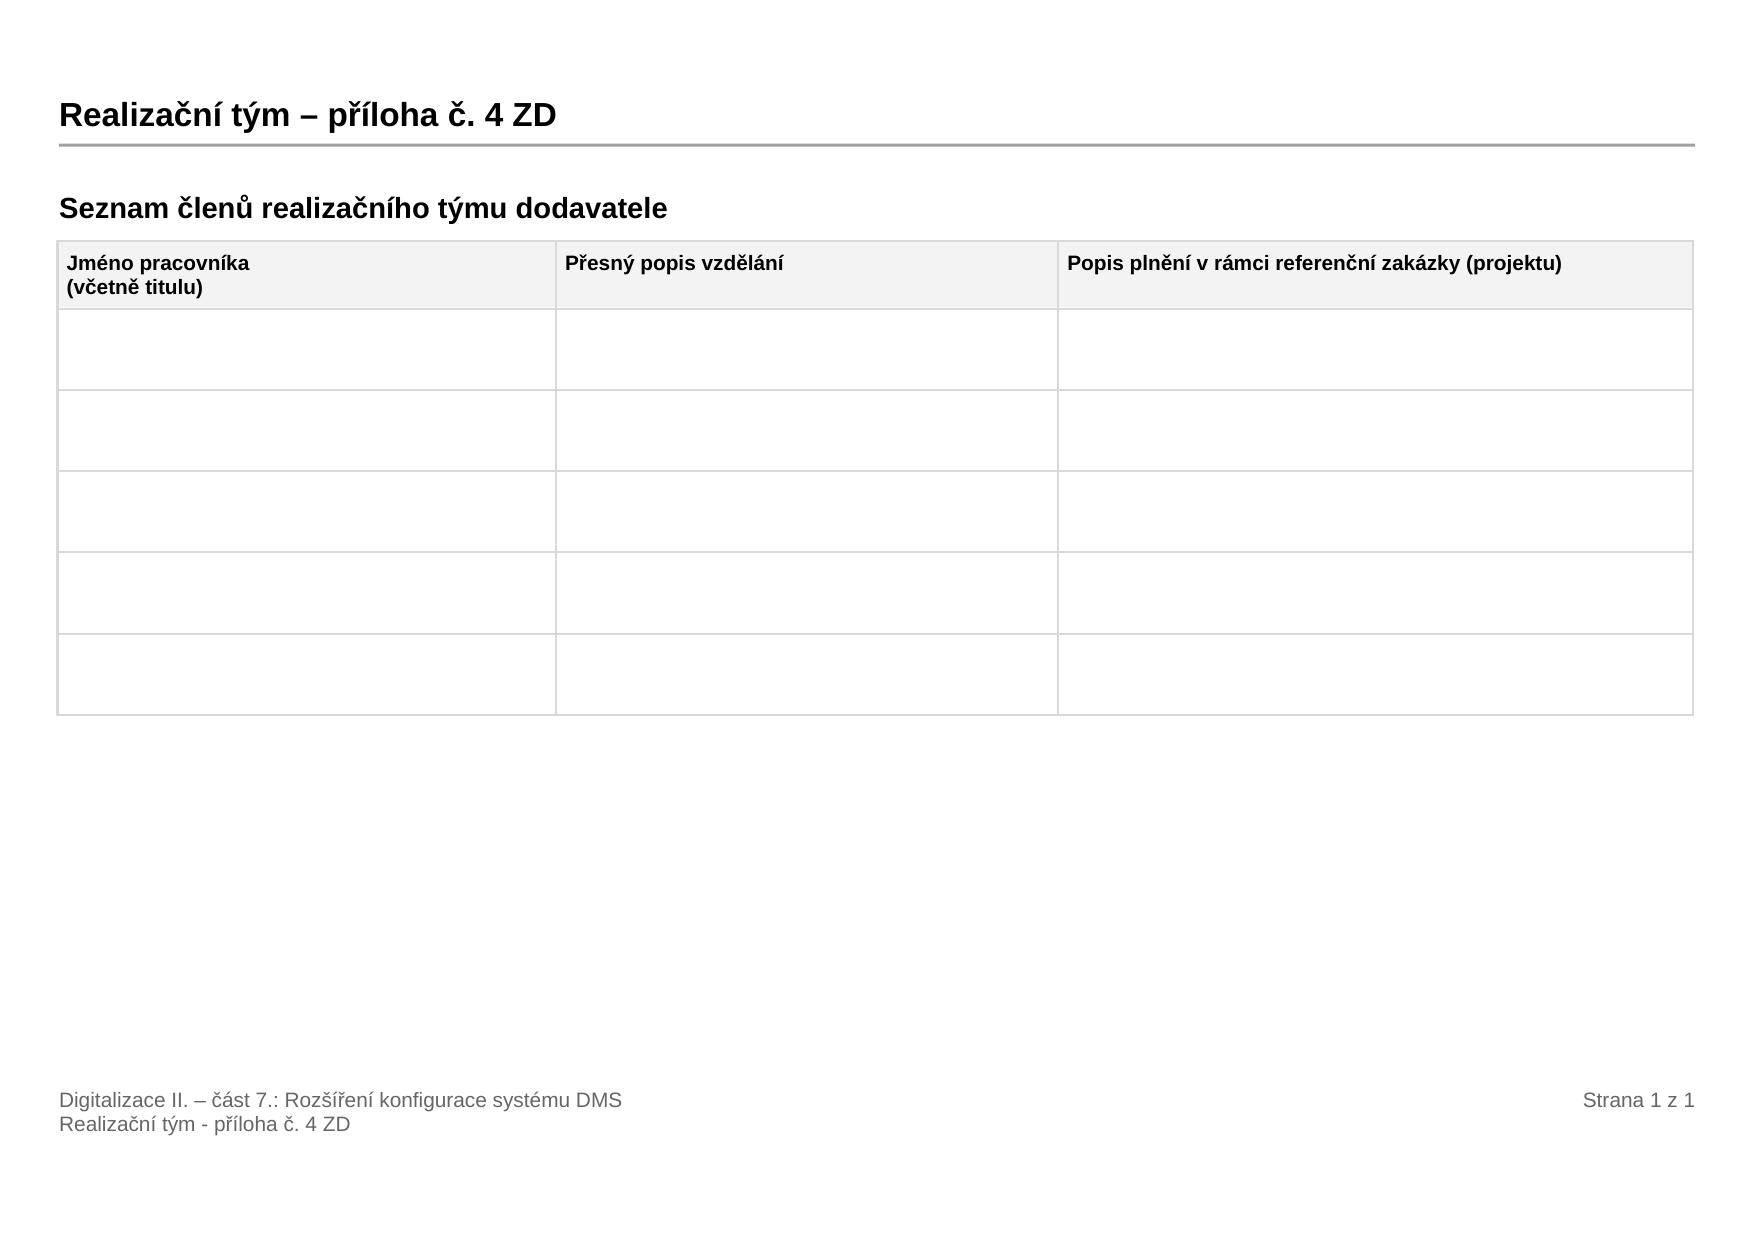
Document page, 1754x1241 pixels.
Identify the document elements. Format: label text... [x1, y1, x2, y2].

table_cell [59, 310, 555, 389]
table_cell [557, 635, 1057, 714]
subtitle Realizační tým – příloha č. 4 ZD [59, 95, 1695, 133]
table_cell [1059, 553, 1692, 632]
table_cell [557, 472, 1057, 551]
table_header Jméno pracovníka (včetně titulu) [59, 242, 555, 307]
subtitle Seznam členů realizačního týmu dodavatele [59, 191, 1695, 224]
table_cell [59, 391, 555, 470]
table_cell [59, 635, 555, 714]
table_cell [557, 553, 1057, 632]
table_cell [557, 391, 1057, 470]
table_cell [1059, 310, 1692, 389]
table_cell [59, 472, 555, 551]
table_cell [1059, 635, 1692, 714]
table_header Přesný popis vzdělání [557, 242, 1057, 307]
table_header Popis plnění v rámci referenční zakázky (projektu) [1059, 242, 1692, 307]
table_cell [1059, 472, 1692, 551]
table_cell [59, 553, 555, 632]
table_cell [557, 310, 1057, 389]
table_cell [1059, 391, 1692, 470]
